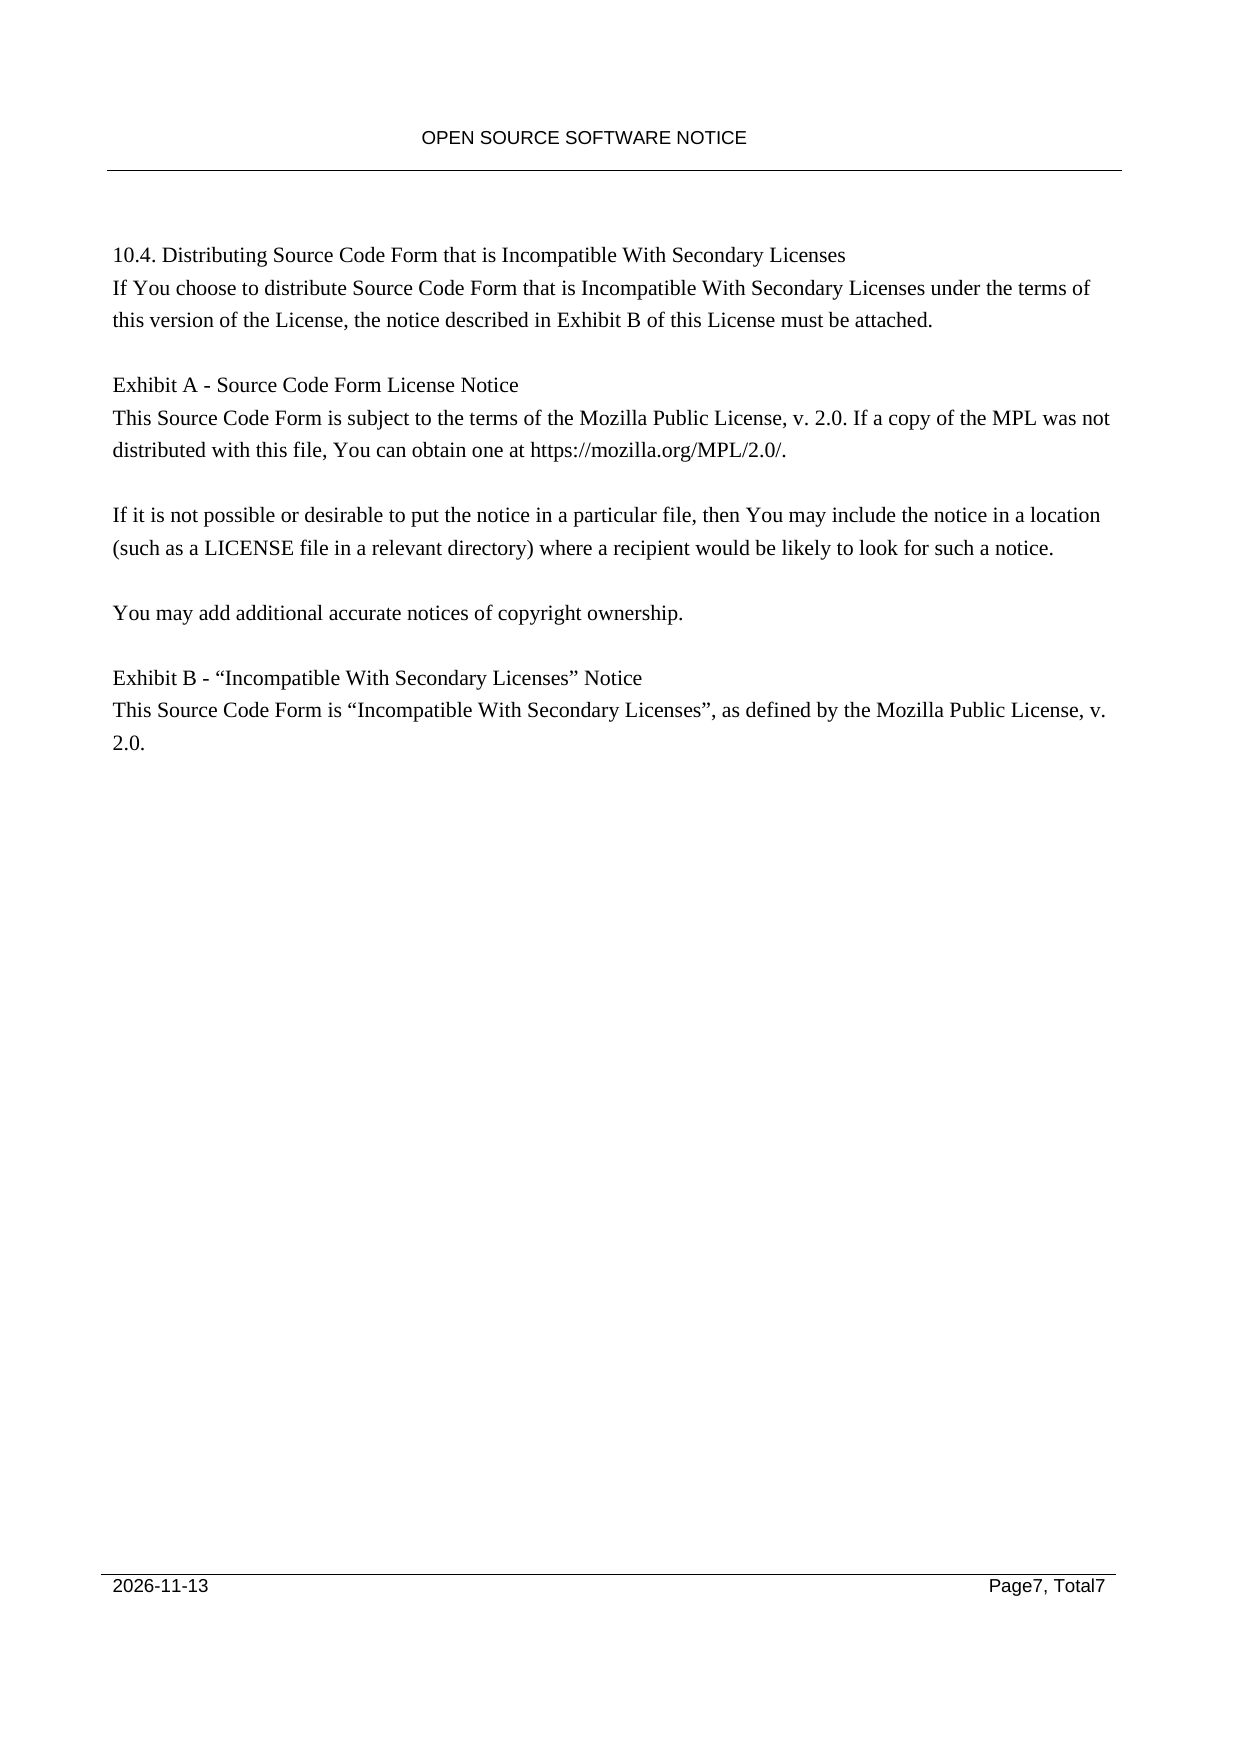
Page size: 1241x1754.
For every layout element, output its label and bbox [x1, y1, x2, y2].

text [112, 206, 1128, 759]
